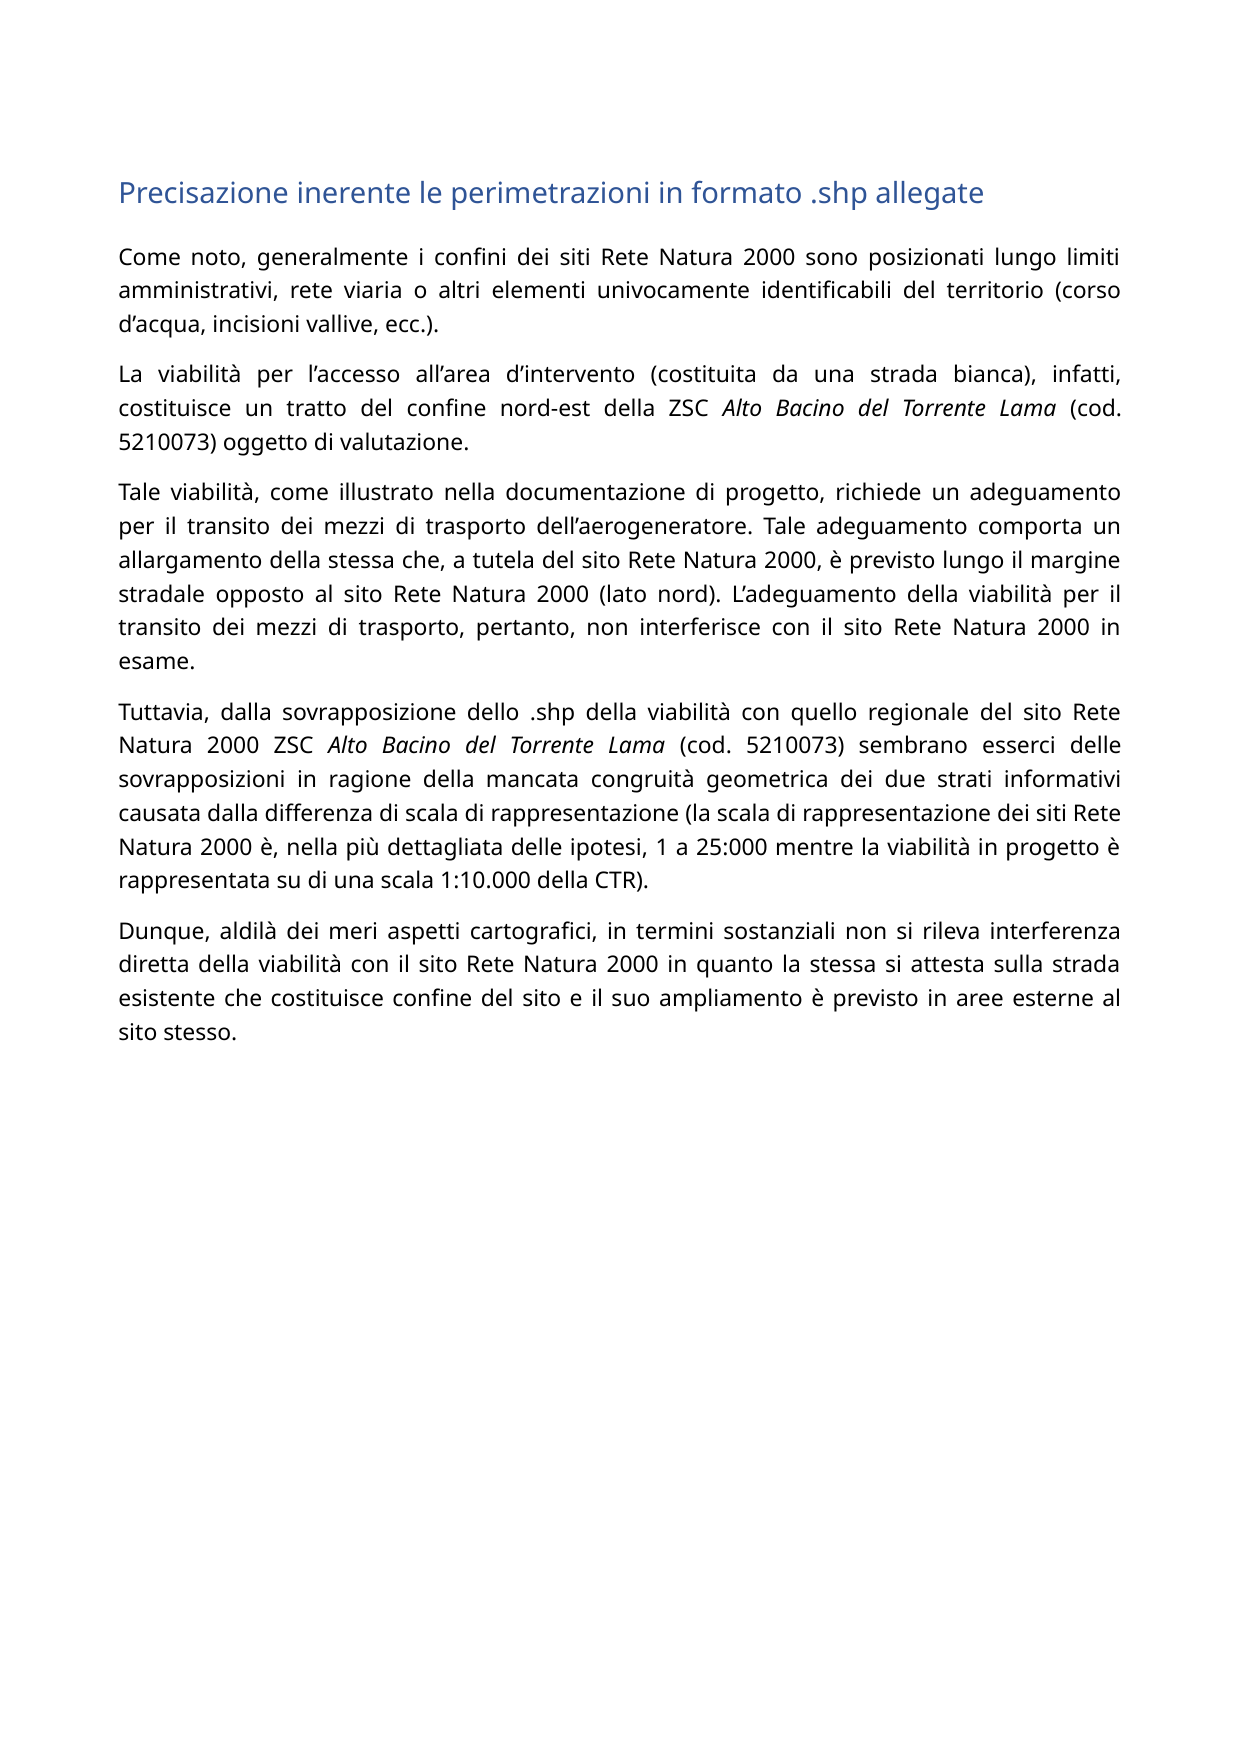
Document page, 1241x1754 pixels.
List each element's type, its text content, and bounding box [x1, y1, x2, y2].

text La viabilità per l’accesso all’area d’intervento (costituita da una strada bianca), infatti, costituisce un tratto del confine nord-est della ZSC Alto Bacino del Torrente Lama (cod. 5210073) oggetto di valutazione. [118, 358, 1122, 457]
text Dunque, aldilà dei meri aspetti cartografici, in termini sostanziali non si rileva interferenza diretta della viabilità con il sito Rete Natura 2000 in quanto la stessa si attesta sulla strada esistente che costituisce confine del sito e il suo ampliamento è previsto in aree esterne al sito stesso. [118, 914, 1122, 1047]
text Tuttavia, dalla sovrapposizione dello .shp della viabilità con quello regionale del sito Rete Natura 2000 ZSC Alto Bacino del Torrente Lama (cod. 5210073) sembrano esserci delle sovrapposizioni in ragione della mancata congruità geometrica dei due strati informativi causata dalla differenza di scala di rappresentazione (la scala di rappresentazione dei siti Rete Natura 2000 è, nella più dettagliata delle ipotesi, 1 a 25:000 mentre la viabilità in progetto è rappresentata su di una scala 1:10.000 della CTR). [118, 695, 1122, 895]
subtitle Precisazione inerente le perimetrazioni in formato .shp allegate [118, 173, 1122, 212]
text Come noto, generalmente i confini dei siti Rete Natura 2000 sono posizionati lungo limiti amministrativi, rete viaria o altri elementi univocamente identificabili del territorio (corso d’acqua, incisioni vallive, ecc.). [118, 240, 1122, 339]
text Tale viabilità, come illustrato nella documentazione di progetto, richiede un adeguamento per il transito dei mezzi di trasporto dell’aerogeneratore. Tale adeguamento comporta un allargamento della stessa che, a tutela del sito Rete Natura 2000, è previsto lungo il margine stradale opposto al sito Rete Natura 2000 (lato nord). L’adeguamento della viabilità per il transito dei mezzi di trasporto, pertanto, non interferisce con il sito Rete Natura 2000 in esame. [118, 476, 1122, 676]
